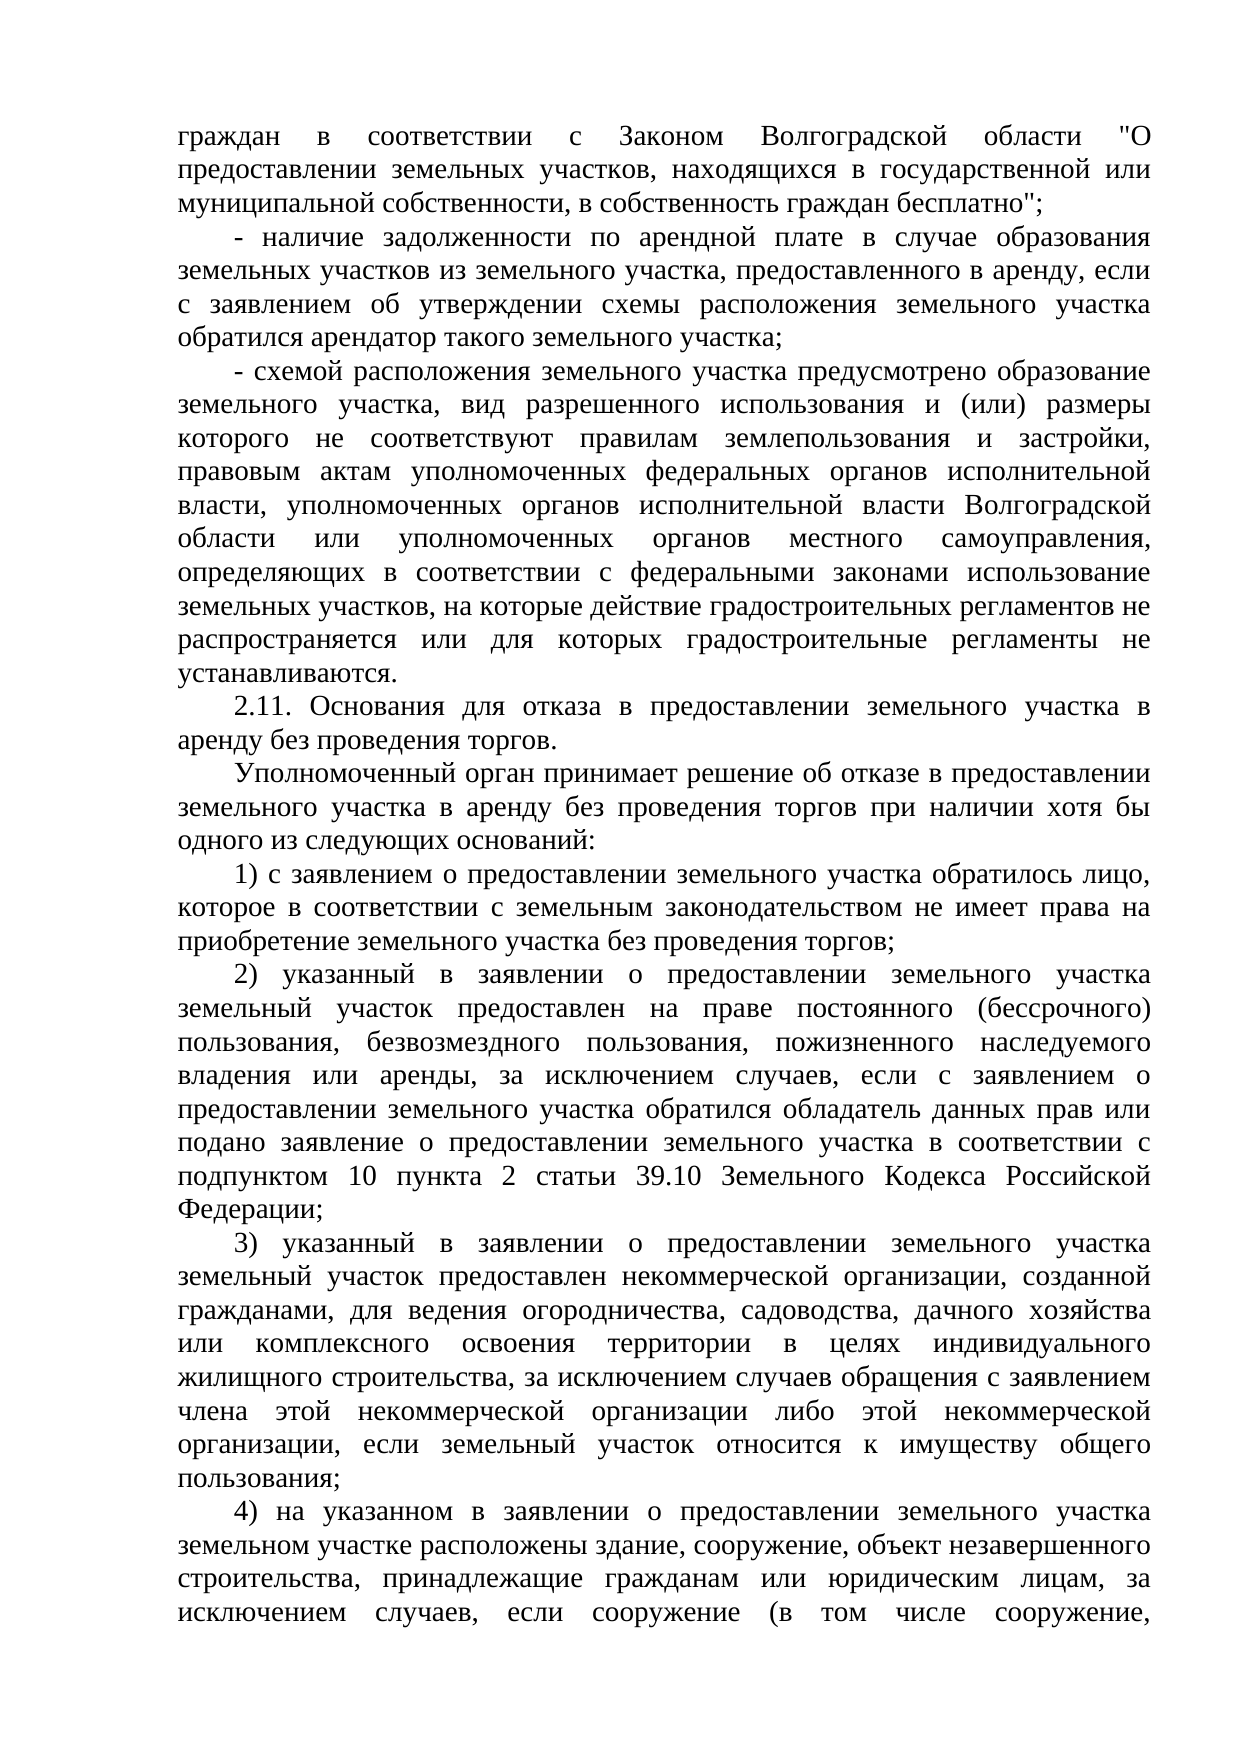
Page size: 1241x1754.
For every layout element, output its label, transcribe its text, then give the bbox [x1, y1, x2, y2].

text 2.11. Основания для отказа в предоставлении земельного участка в аренду без проведения торгов. [177, 688, 1152, 755]
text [177, 1493, 1152, 1627]
text 3) указанный в заявлении о предоставлении земельного участка земельный участок предоставлен некоммерческой организации, созданной гражданами, для ведения огородничества, садоводства, дачного хозяйства или комплексного освоения территории в целях индивидуального жилищного строительства, за исключением случаев обращения с заявлением члена этой некоммерческой организации либо этой некоммерческой организации, если земельный участок относится к имуществу общего пользования; [177, 1225, 1152, 1493]
text 2) указанный в заявлении о предоставлении земельного участка земельный участок предоставлен на праве постоянного (бессрочного) пользования, безвозмездного пользования, пожизненного наследуемого владения или аренды, за исключением случаев, если с заявлением о предоставлении земельного участка обратился обладатель данных прав или подано заявление о предоставлении земельного участка в соответствии с подпунктом 10 пункта 2 статьи 39.10 Земельного Кодекса Российской Федерации; [177, 957, 1152, 1225]
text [177, 118, 1152, 219]
text 1) с заявлением о предоставлении земельного участка обратилось лицо, которое в соответствии с земельным законодательством не имеет права на приобретение земельного участка без проведения торгов; [177, 856, 1152, 957]
text - схемой расположения земельного участка предусмотрено образование земельного участка, вид разрешенного использования и (или) размеры которого не соответствуют правилам землепользования и застройки, правовым актам уполномоченных федеральных органов исполнительной власти, уполномоченных органов исполнительной власти Волгоградской области или уполномоченных органов местного самоуправления, определяющих в соответствии с федеральными законами использование земельных участков, на которые действие градостроительных регламентов не распространяется или для которых градостроительные регламенты не устанавливаются. [177, 353, 1152, 688]
text Уполномоченный орган принимает решение об отказе в предоставлении земельного участка в аренду без проведения торгов при наличии хотя бы одного из следующих оснований: [177, 755, 1152, 856]
text - наличие задолженности по арендной плате в случае образования земельных участков из земельного участка, предоставленного в аренду, если с заявлением об утверждении схемы расположения земельного участка обратился арендатор такого земельного участка; [177, 219, 1152, 353]
